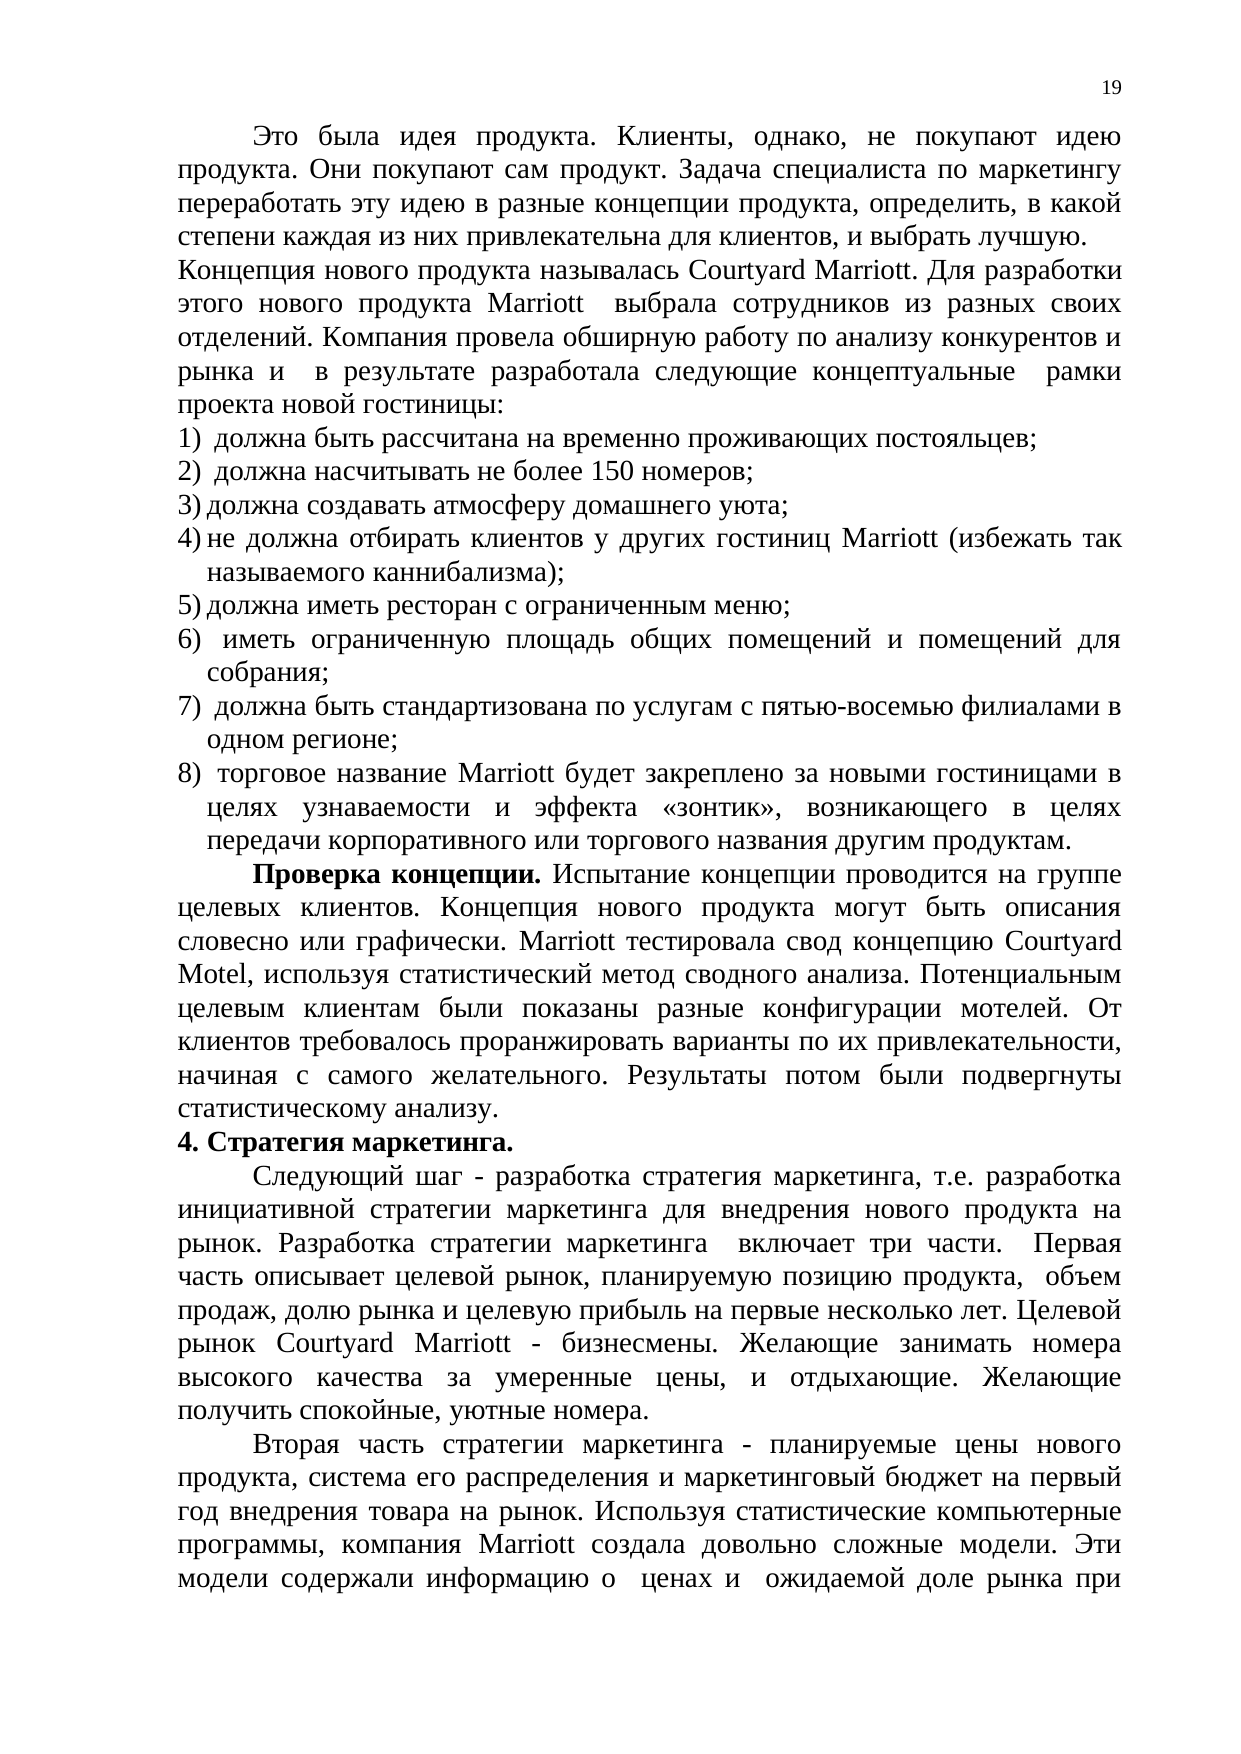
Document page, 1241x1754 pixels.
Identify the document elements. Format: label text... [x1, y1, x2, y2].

list торговое название Marriott будет закреплено за новыми гостиницами в целях узнаваемости и эффекта «зонтик», возникающего в целях передачи корпоративного или торгового названия другим продуктам. [177, 755, 1122, 856]
list должна насчитывать не более 150 номеров; [177, 453, 1122, 487]
text Это была идея продукта. Клиенты, однако, не покупают идею продукта. Они покупают сам продукт. Задача специалиста по маркетингу переработать эту идею в разные концепции продукта, определить, в какой степени каждая из них привлекательна для клиентов, и выбрать лучшую. [177, 118, 1122, 252]
list не должна отбирать клиентов у других гостиниц Marriott (избежать так называемого каннибализма); [177, 521, 1122, 588]
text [177, 1426, 1122, 1594]
text Следующий шаг - разработка стратегия маркетинга, т.е. разработка инициативной стратегии маркетинга для внедрения нового продукта на рынок. Разработка стратегии маркетинга включает три части. Первая часть описывает целевой рынок, планируемую позицию продукта, объем продаж, долю рынка и целевую прибыль на первые несколько лет. Целевой рынок Courtyard Marriott - бизнесмены. Желающие занимать номера высокого качества за умеренные цены, и отдыхающие. Желающие получить спокойные, уютные номера. [177, 1158, 1122, 1426]
list должна быть стандартизована по услугам с пятью-восемью филиалами в одном регионе; [177, 688, 1122, 755]
list должна быть рассчитана на временно проживающих постояльцев; [177, 420, 1122, 453]
text Проверка концепции. Испытание концепции проводится на группе целевых клиентов. Концепция нового продукта могут быть описания словесно или графически. Marriott тестировала свод концепцию Courtyard Motel, используя статистический метод сводного анализа. Потенциальным целевым клиентам были показаны разные конфигурации мотелей. От клиентов требовалось проранжировать варианты по их привлекательности, начиная с самого желательного. Результаты потом были подвергнуты статистическому анализу. [177, 856, 1122, 1124]
list должна иметь ресторан с ограниченным меню; [177, 588, 1122, 621]
text Концепция нового продукта называлась Courtyard Marriott. Для разработки этого нового продукта Marriott выбрала сотрудников из разных своих отделений. Компания провела обширную работу по анализу конкурентов и рынка и в результате разработала следующие концептуальные рамки проекта новой гостиницы: [177, 252, 1122, 420]
text 4. Стратегия маркетинга. [177, 1124, 1122, 1158]
list иметь ограниченную площадь общих помещений и помещений для собрания; [177, 621, 1122, 688]
list должна создавать атмосферу домашнего уюта; [177, 487, 1122, 521]
